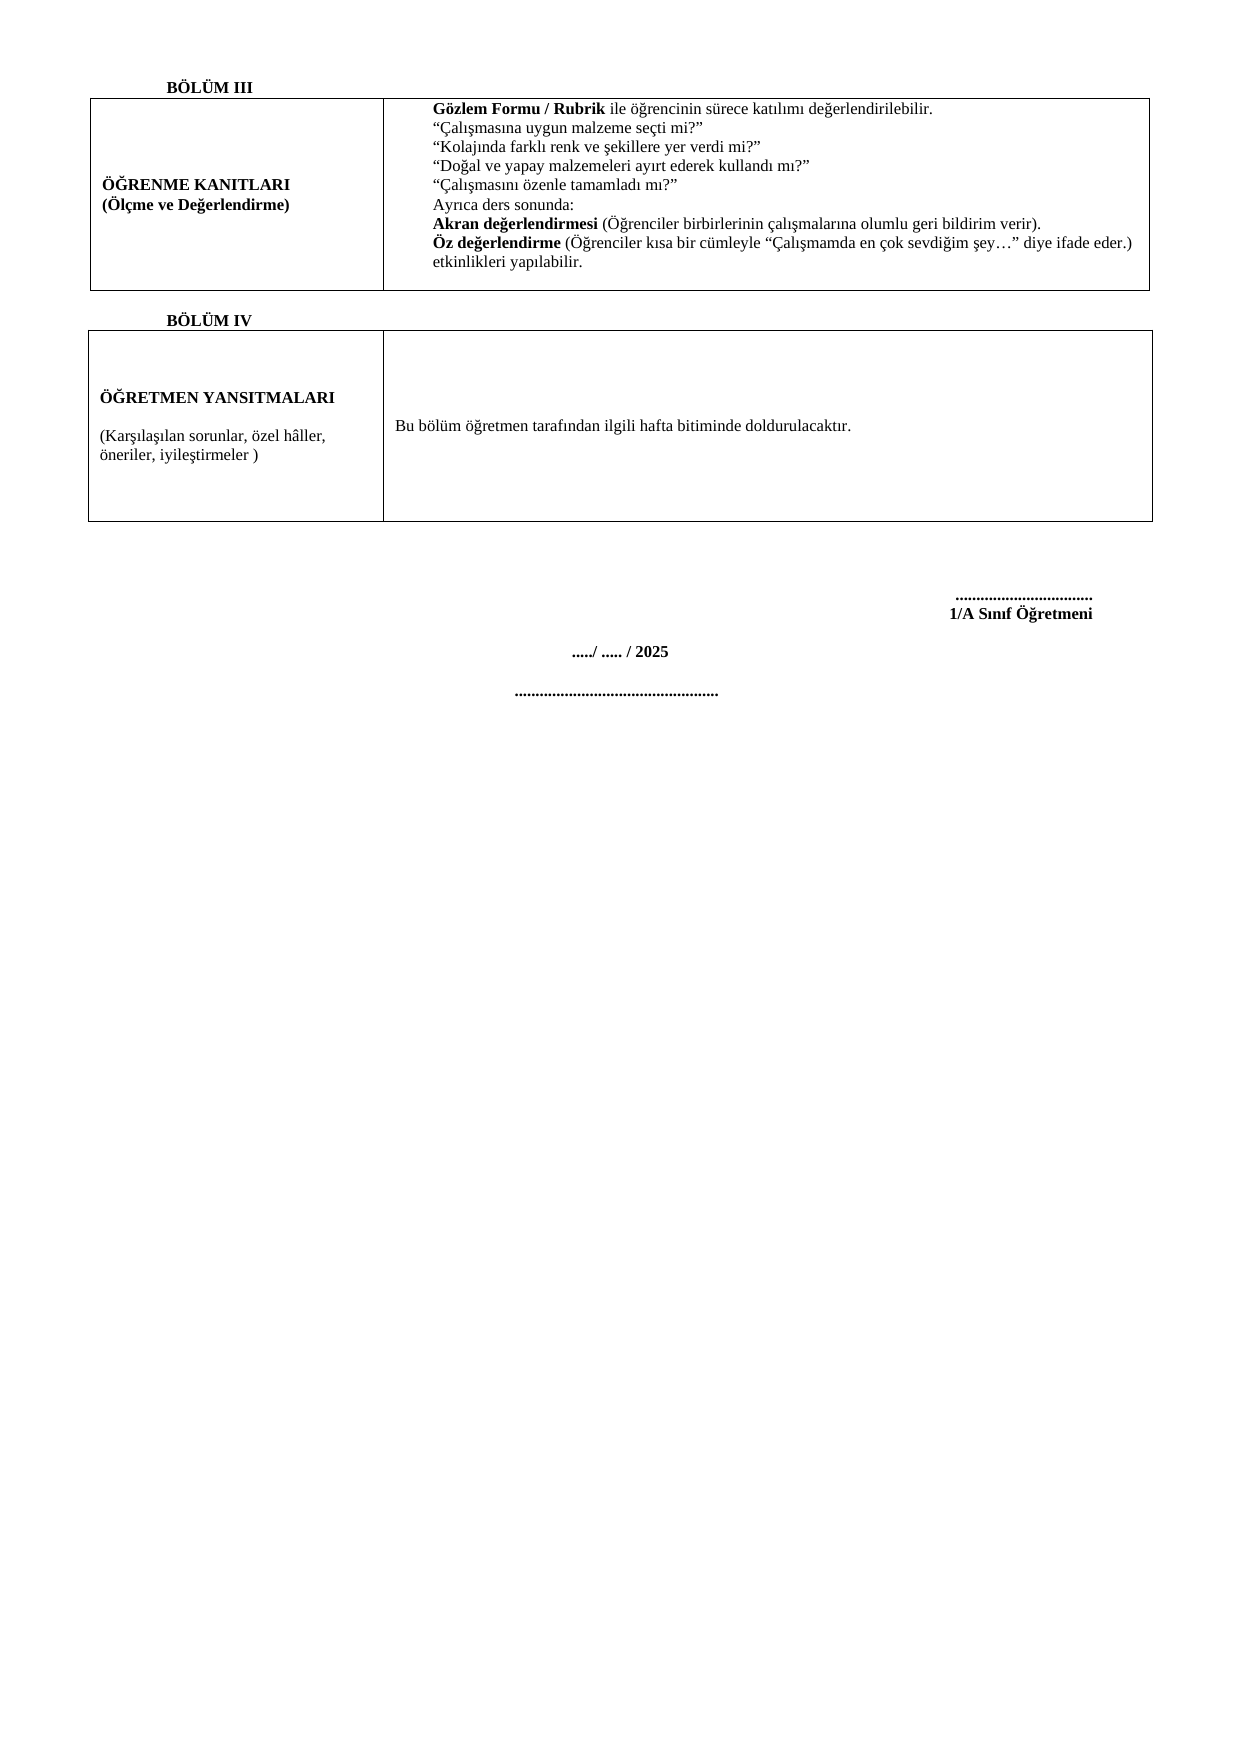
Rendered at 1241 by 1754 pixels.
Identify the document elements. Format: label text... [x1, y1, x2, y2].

text ................................. [148, 584, 1092, 604]
text ................................................. [148, 680, 1092, 699]
text ...../ ..... / 2025 [148, 642, 1092, 661]
table_header Bu bölüm öğretmen tarafından ilgili hafta bitiminde doldurulacaktır. [384, 331, 1152, 521]
table_header Gözlem Formu / Rubrik ile öğrencinin sürece katılımı değerlendirilebilir. “Çalışmasına uygun malzeme seçti mi?” “Kolajında farklı renk ve şekillere yer verdi mi?” “Doğal ve yapay malzemeleri ayırt ederek kullandı mı?” “Çalışmasını özenle tamamladı mı?” Ayrıca ders sonunda: Akran değerlendirmesi (Öğrenciler birbirlerinin çalışmalarına olumlu geri bildirim verir). Öz değerlendirme (Öğrenciler kısa bir cümleyle “Çalışmamda en çok sevdiğim şey…” diye ifade eder.) etkinlikleri yapılabilir. [384, 99, 1149, 290]
subtitle BÖLÜM III [148, 78, 1092, 97]
table_header ÖĞRETMEN YANSITMALARI (Karşılaşılan sorunlar, özel hâller, öneriler, iyileştirmeler ) [89, 331, 383, 521]
text 1/A Sınıf Öğretmeni [148, 604, 1092, 623]
table_header ÖĞRENME KANITLARI (Ölçme ve Değerlendirme) [91, 99, 383, 290]
subtitle BÖLÜM IV [148, 310, 1092, 329]
